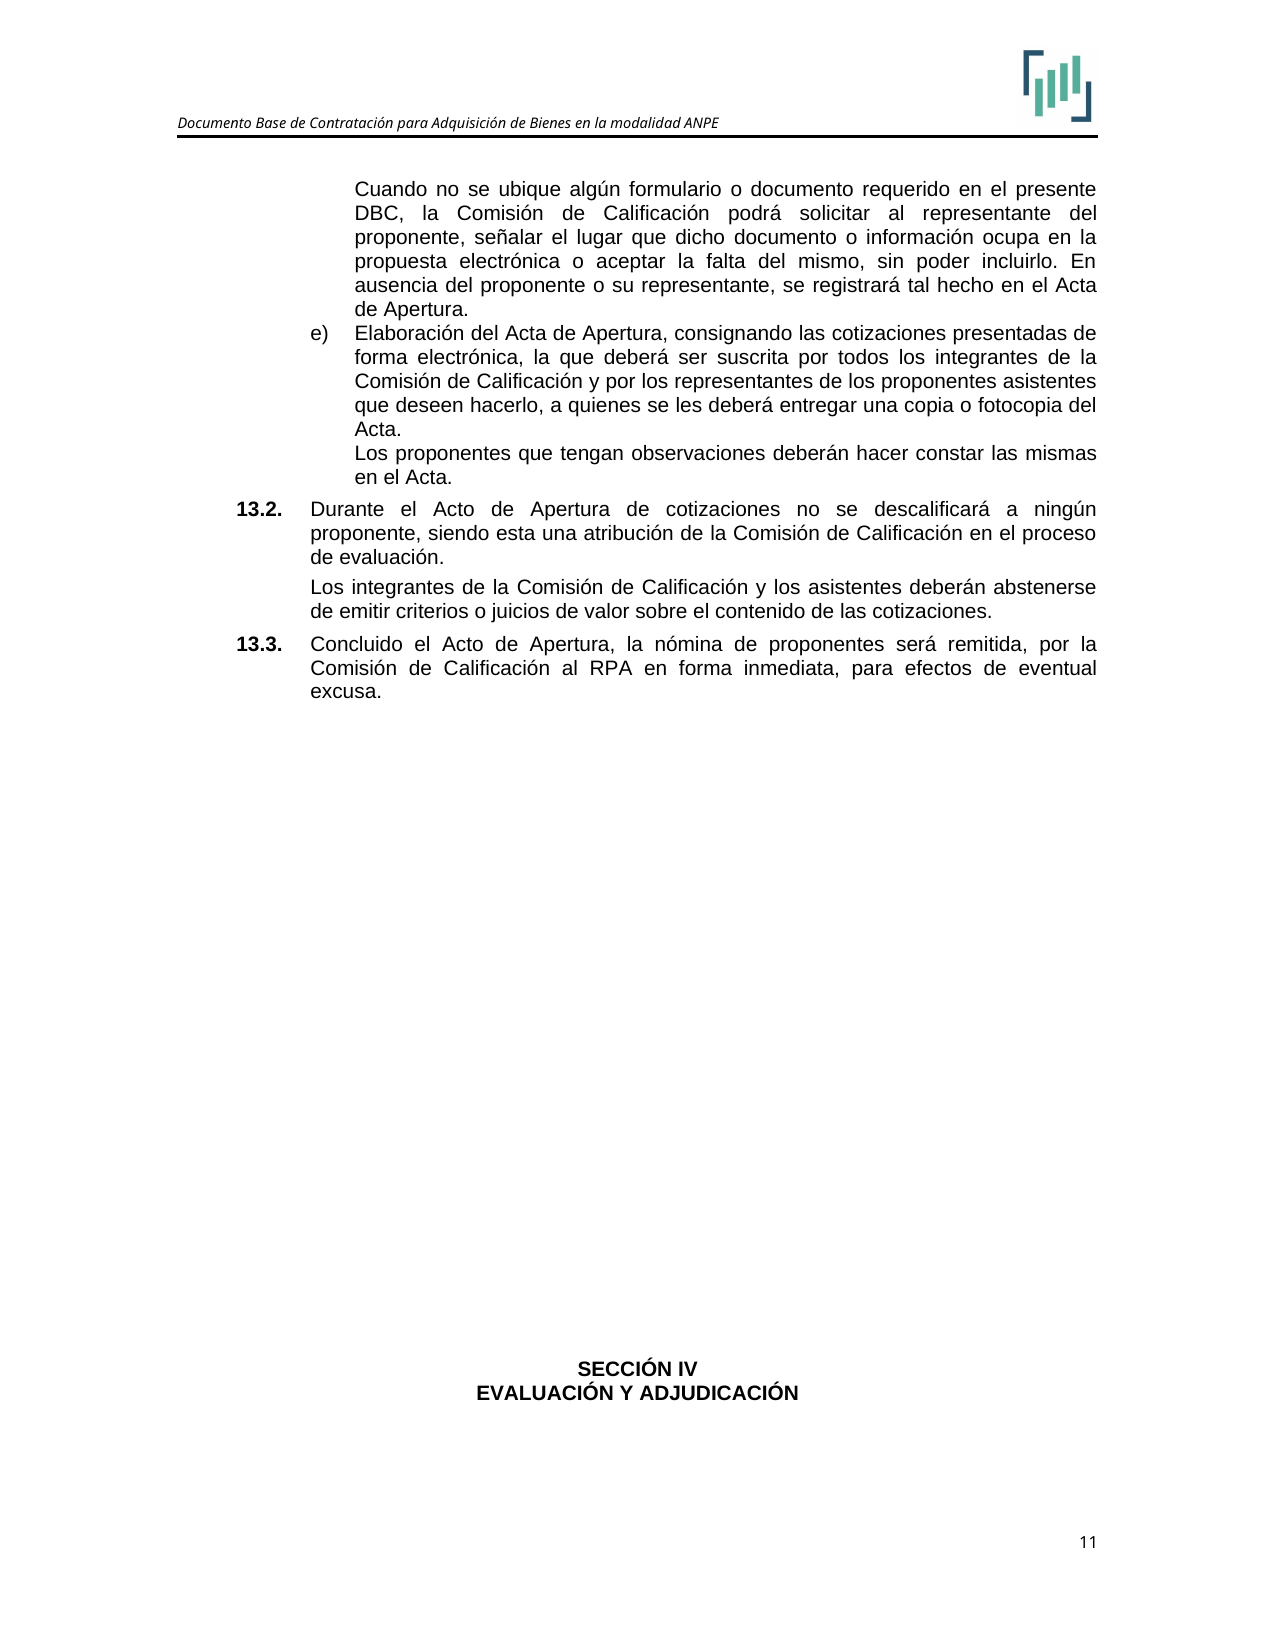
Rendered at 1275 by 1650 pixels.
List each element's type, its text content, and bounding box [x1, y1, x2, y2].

text SECCIÓN IV [177, 1356, 1098, 1380]
picture [1017, 44, 1098, 129]
text EVALUACIÓN Y ADJUDICACIÓN [177, 1380, 1098, 1404]
text Los proponentes que tengan observaciones deberán hacer constar las mismas en el Acta. [310, 441, 1098, 489]
subtitle Los integrantes de la Comisión de Calificación y los asistentes deberán abstenerse de emitir criterios o juicios de valor sobre el contenido de las cotizaciones. [310, 575, 1098, 623]
list Elaboración del Acta de Apertura, consignando las cotizaciones presentadas de forma electrónica, la que deberá ser suscrita por todos los integrantes de la Comisión de Calificación y por los representantes de los proponentes asistentes que deseen hacerlo, a quienes se les deberá entregar una copia o fotocopia del Acta. [310, 321, 1098, 441]
text Cuando no se ubique algún formulario o documento requerido en el presente DBC, la Comisión de Calificación podrá solicitar al representante del proponente, señalar el lugar que dicho documento o información ocupa en la propuesta electrónica o aceptar la falta del mismo, sin poder incluirlo. En ausencia del proponente o su representante, se registrará tal hecho en el Acta de Apertura. [310, 177, 1098, 321]
subtitle Durante el Acto de Apertura de cotizaciones no se descalificará a ningún proponente, siendo esta una atribución de la Comisión de Calificación en el proceso de evaluación. [236, 497, 1098, 569]
subtitle Concluido el Acto de Apertura, la nómina de proponentes será remitida, por la Comisión de Calificación al RPA en forma inmediata, para efectos de eventual excusa. [236, 631, 1098, 703]
